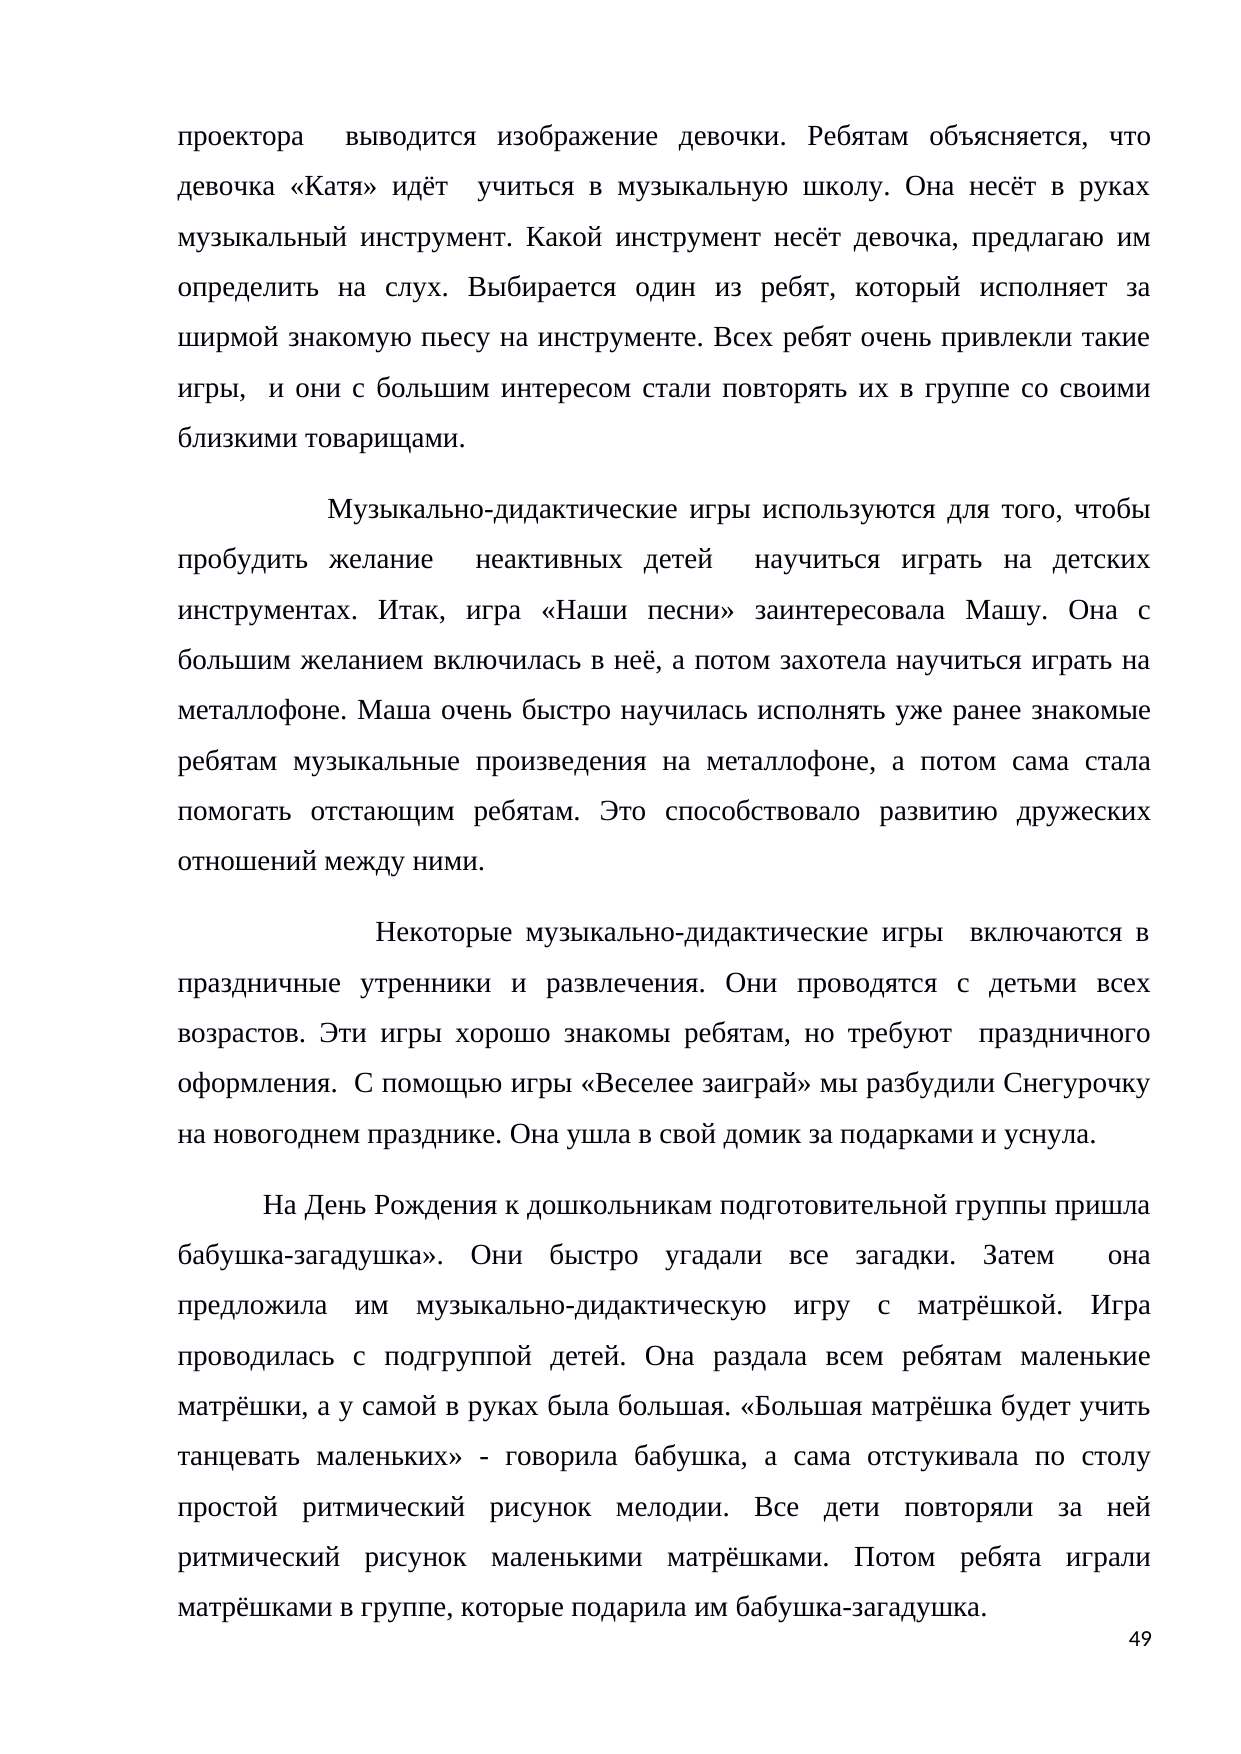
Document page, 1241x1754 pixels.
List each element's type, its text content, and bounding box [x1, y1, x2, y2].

text На День Рождения к дошкольникам подготовительной группы пришла бабушка-загадушка». Они быстро угадали все загадки. Затем она предложила им музыкально-дидактическую игру с матрёшкой. Игра проводилась с подгруппой детей. Она раздала всем ребятам маленькие матрёшки, а у самой в руках была большая. «Большая матрёшка будет учить танцевать маленьких» - говорила бабушка, а сама отстукивала по столу простой ритмический рисунок мелодии. Все дети повторяли за ней ритмический рисунок маленькими матрёшками. Потом ребята играли матрёшками в группе, которые подарила им бабушка-загадушка. [177, 1187, 1152, 1623]
text Музыкально-дидактические игры используются для того, чтобы пробудить желание неактивных детей научиться играть на детских инструментах. Итак, игра «Наши песни» заинтересовала Машу. Она с большим желанием включилась в неё, а потом захотела научиться играть на металлофоне. Маша очень быстро научилась исполнять уже ранее знакомые ребятам музыкальные произведения на металлофоне, а потом сама стала помогать отстающим ребятам. Это способствовало развитию дружеских отношений между ними. [177, 491, 1152, 877]
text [177, 118, 1152, 453]
text Некоторые музыкально-дидактические игры включаются в праздничные утренники и развлечения. Они проводятся с детьми всех возрастов. Эти игры хорошо знакомы ребятам, но требуют праздничного оформления. С помощью игры «Веселее заиграй» мы разбудили Снегурочку на новогоднем празднике. Она ушла в свой домик за подарками и уснула. [177, 914, 1152, 1149]
